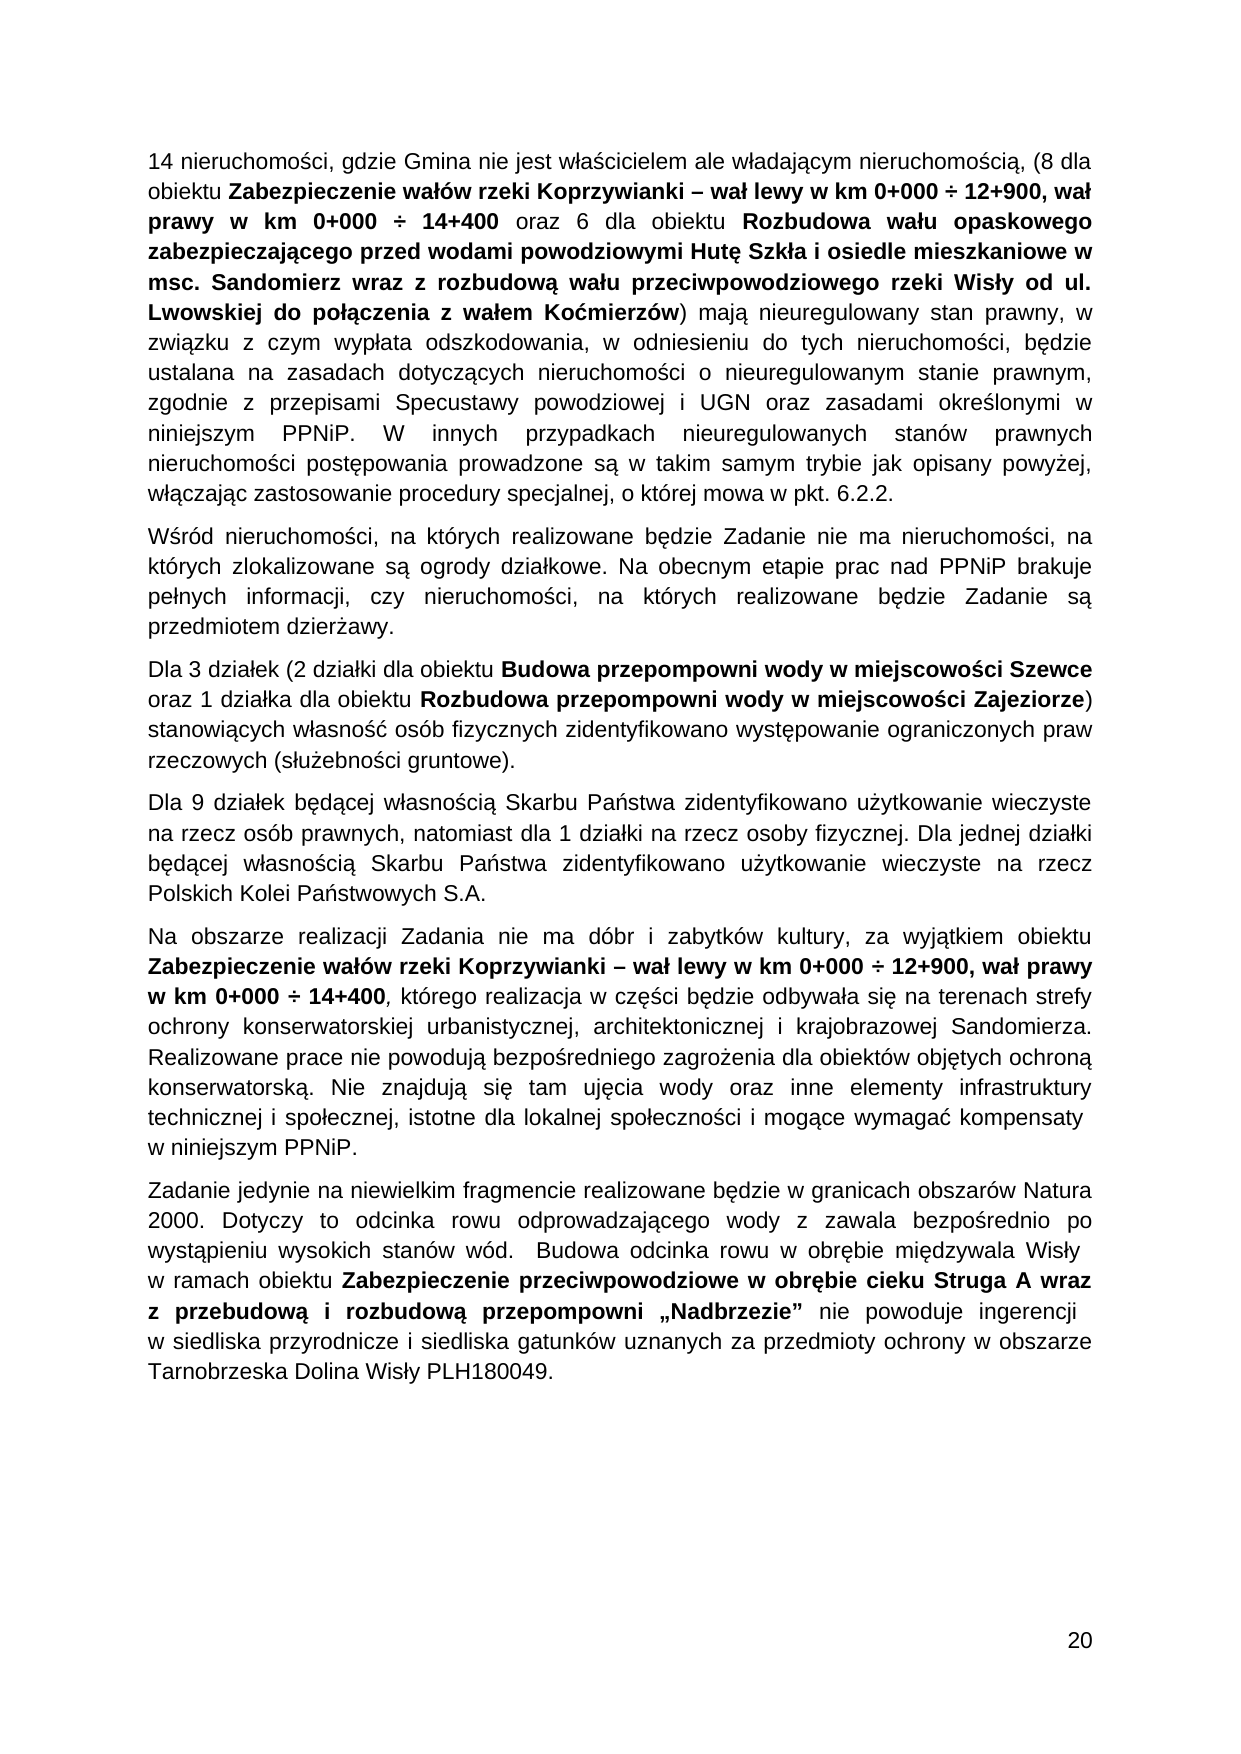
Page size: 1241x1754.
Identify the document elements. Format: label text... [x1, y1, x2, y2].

text Wśród nieruchomości, na których realizowane będzie Zadanie nie ma nieruchomości, na których zlokalizowane są ogrody działkowe. Na obecnym etapie prac nad PPNiP brakuje pełnych informacji, czy nieruchomości, na których realizowane będzie Zadanie są przedmiotem dzierżawy. [148, 523, 1093, 639]
text Na obszarze realizacji Zadania nie ma dóbr i zabytków kultury, za wyjątkiem obiektu Zabezpieczenie wałów rzeki Koprzywianki – wał lewy w km 0+000 ÷ 12+900, wał prawy w km 0+000 ÷ 14+400, którego realizacja w części będzie odbywała się na terenach strefy ochrony konserwatorskiej urbanistycznej, architektonicznej i krajobrazowej Sandomierza. Realizowane prace nie powodują bezpośredniego zagrożenia dla obiektów objętych ochroną konserwatorską. Nie znajdują się tam ujęcia wody oraz inne elementy infrastruktury technicznej i społecznej, istotne dla lokalnej społeczności i mogące wymagać kompensaty w niniejszym PPNiP. [148, 923, 1093, 1160]
text Dla 3 działek (2 działki dla obiektu Budowa przepompowni wody w miejscowości Szewce oraz 1 działka dla obiektu Rozbudowa przepompowni wody w miejscowości Zajeziorze) stanowiących własność osób fizycznych zidentyfikowano występowanie ograniczonych praw rzeczowych (służebności gruntowe). [148, 656, 1093, 773]
text Dla 9 działek będącej własnością Skarbu Państwa zidentyfikowano użytkowanie wieczyste na rzecz osób prawnych, natomiast dla 1 działki na rzecz osoby fizycznej. Dla jednej działki będącej własnością Skarbu Państwa zidentyfikowano użytkowanie wieczyste na rzecz Polskich Kolei Państwowych S.A. [148, 789, 1093, 906]
text Zadanie jedynie na niewielkim fragmencie realizowane będzie w granicach obszarów Natura 2000. Dotyczy to odcinka rowu odprowadzającego wody z zawala bezpośrednio po wystąpieniu wysokich stanów wód. Budowa odcinka rowu w obrębie międzywala Wisły w ramach obiektu Zabezpieczenie przeciwpowodziowe w obrębie cieku Struga A wraz z przebudową i rozbudową przepompowni „Nadbrzezie” nie powoduje ingerencji w siedliska przyrodnicze i siedliska gatunków uznanych za przedmioty ochrony w obszarze Tarnobrzeska Dolina Wisły PLH180049. [148, 1177, 1093, 1384]
text 14 nieruchomości, gdzie Gmina nie jest właścicielem ale władającym nieruchomością, (8 dla obiektu Zabezpieczenie wałów rzeki Koprzywianki – wał lewy w km 0+000 ÷ 12+900, wał prawy w km 0+000 ÷ 14+400 oraz 6 dla obiektu Rozbudowa wału opaskowego zabezpieczającego przed wodami powodziowymi Hutę Szkła i osiedle mieszkaniowe w msc. Sandomierz wraz z rozbudową wału przeciwpowodziowego rzeki Wisły od ul. Lwowskiej do połączenia z wałem Koćmierzów) mają nieuregulowany stan prawny, w związku z czym wypłata odszkodowania, w odniesieniu do tych nieruchomości, będzie ustalana na zasadach dotyczących nieruchomości o nieuregulowanym stanie prawnym, zgodnie z przepisami Specustawy powodziowej i UGN oraz zasadami określonymi w niniejszym PPNiP. W innych przypadkach nieuregulowanych stanów prawnych nieruchomości postępowania prowadzone są w takim samym trybie jak opisany powyżej, włączając zastosowanie procedury specjalnej, o której mowa w pkt. 6.2.2. [148, 148, 1093, 506]
